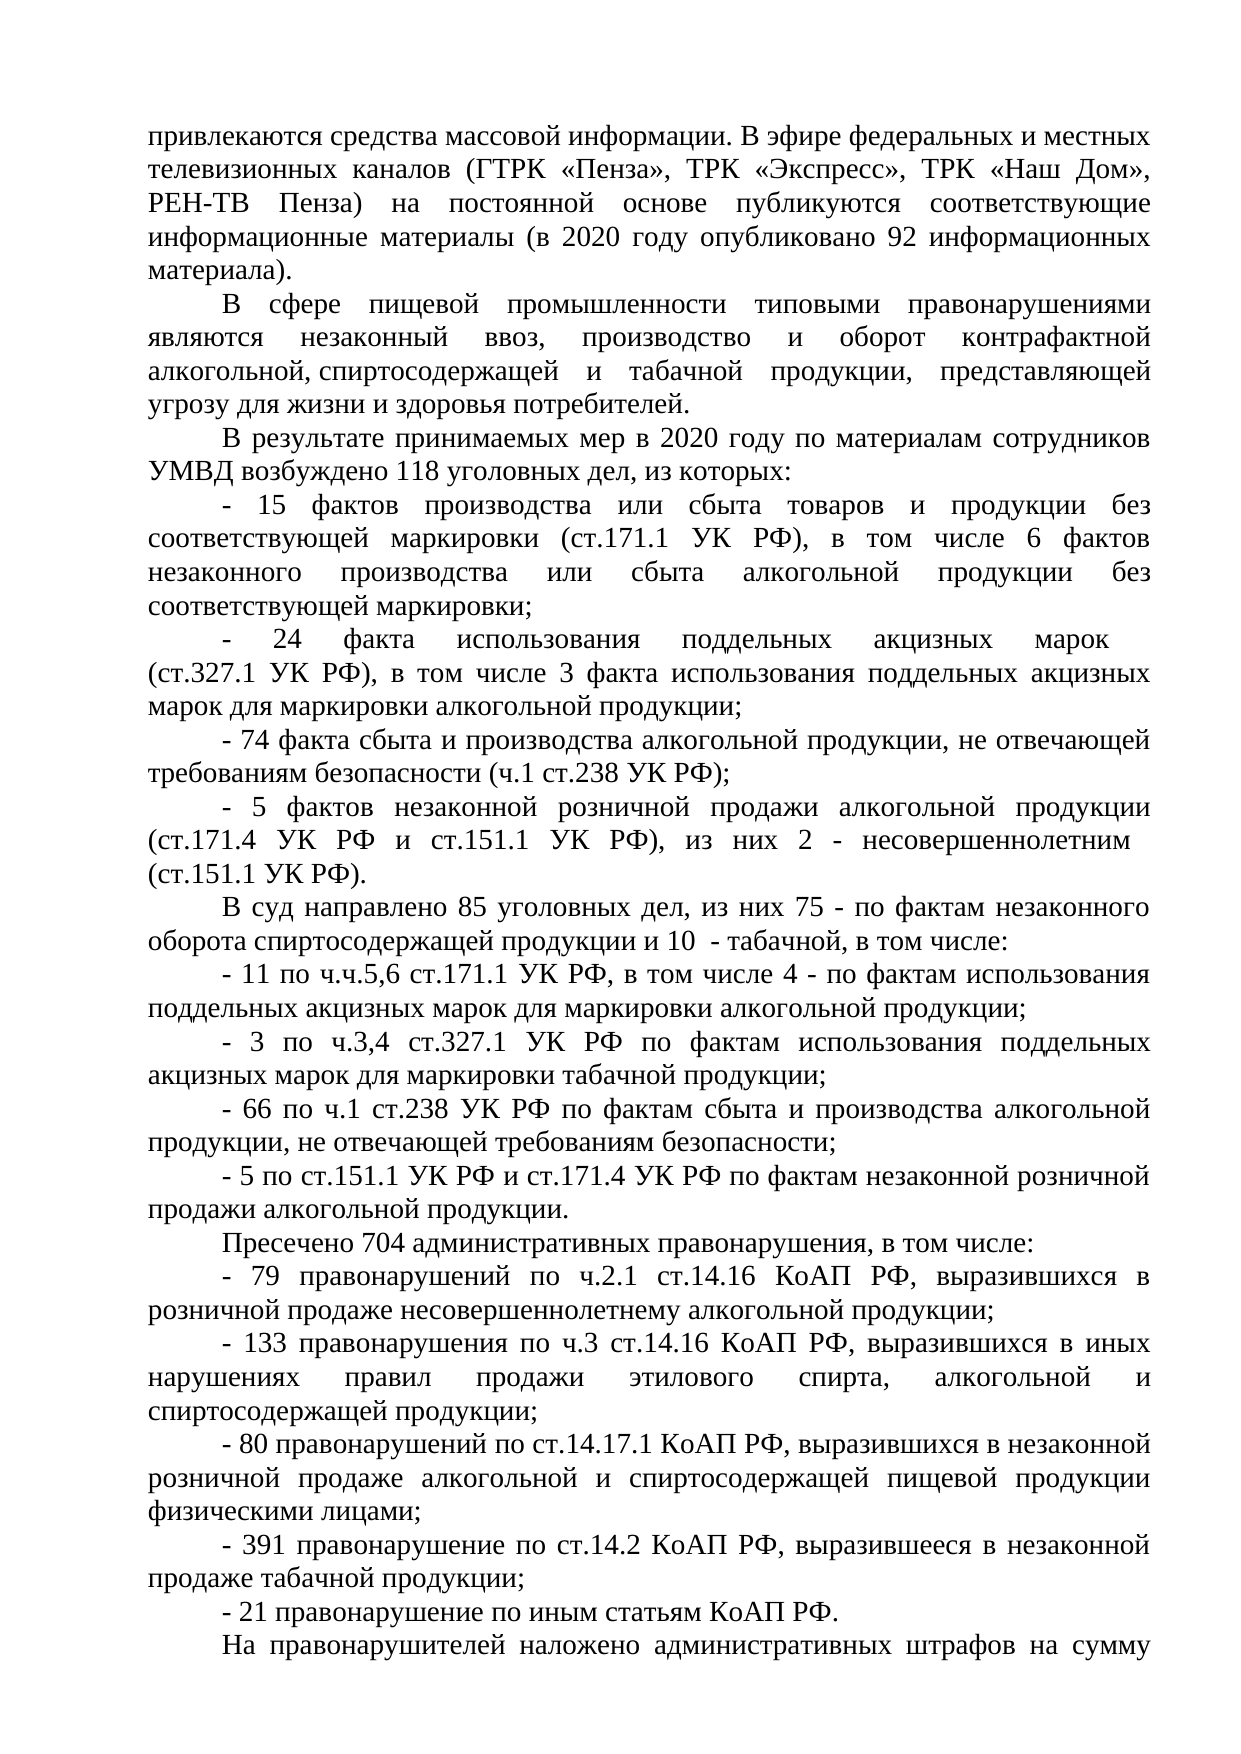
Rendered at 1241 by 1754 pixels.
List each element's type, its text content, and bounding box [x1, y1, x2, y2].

text - 133 правонарушения по ч.3 ст.14.16 КоАП РФ, выразившихся в иных нарушениях правил продажи этилового спирта, алкогольной и спиртосодержащей продукции; [148, 1326, 1152, 1426]
text - 391 правонарушение по ст.14.2 КоАП РФ, выразившееся в незаконной продаже табачной продукции; [148, 1527, 1152, 1594]
text - 15 фактов производства или сбыта товаров и продукции без соответствующей маркировки (ст.171.1 УК РФ), в том числе 6 фактов незаконного производства или сбыта алкогольной продукции без соответствующей маркировки; [148, 487, 1152, 621]
text - 24 факта использования поддельных акцизных марок (ст.327.1 УК РФ), в том числе 3 факта использования поддельных акцизных марок для маркировки алкогольной продукции; [148, 621, 1152, 722]
text - 5 фактов незаконной розничной продажи алкогольной продукции (ст.171.4 УК РФ и ст.151.1 УК РФ), из них 2 - несовершеннолетним (ст.151.1 УК РФ). [148, 789, 1152, 889]
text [148, 118, 1152, 286]
text - 80 правонарушений по ст.14.17.1 КоАП РФ, выразившихся в незаконной розничной продаже алкогольной и спиртосодержащей пищевой продукции физическими лицами; [148, 1426, 1152, 1527]
text - 3 по ч.3,4 ст.327.1 УК РФ по фактам использования поддельных акцизных марок для маркировки табачной продукции; [148, 1024, 1152, 1091]
text - 11 по ч.ч.5,6 ст.171.1 УК РФ, в том числе 4 - по фактам использования поддельных акцизных марок для маркировки алкогольной продукции; [148, 957, 1152, 1024]
text - 66 по ч.1 ст.238 УК РФ по фактам сбыта и производства алкогольной продукции, не отвечающей требованиям безопасности; [148, 1091, 1152, 1158]
text - 74 факта сбыта и производства алкогольной продукции, не отвечающей требованиям безопасности (ч.1 ст.238 УК РФ); [148, 722, 1152, 789]
text В сфере пищевой промышленности типовыми правонарушениями являются незаконный ввоз, производство и оборот контрафактной алкогольной, спиртосодержащей и табачной продукции, представляющей угрозу для жизни и здоровья потребителей. [148, 286, 1152, 420]
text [148, 1627, 1152, 1661]
text Пресечено 704 административных правонарушения, в том числе: [148, 1225, 1152, 1258]
text - 5 по ст.151.1 УК РФ и ст.171.4 УК РФ по фактам незаконной розничной продажи алкогольной продукции. [148, 1158, 1152, 1225]
text В результате принимаемых мер в 2020 году по материалам сотрудников УМВД возбуждено 118 уголовных дел, из которых: [148, 420, 1152, 487]
text - 79 правонарушений по ч.2.1 ст.14.16 КоАП РФ, выразившихся в розничной продаже несовершеннолетнему алкогольной продукции; [148, 1258, 1152, 1326]
text - 21 правонарушение по иным статьям КоАП РФ. [148, 1594, 1152, 1627]
text В суд направлено 85 уголовных дел, из них 75 - по фактам незаконного оборота спиртосодержащей продукции и 10 - табачной, в том числе: [148, 889, 1152, 957]
